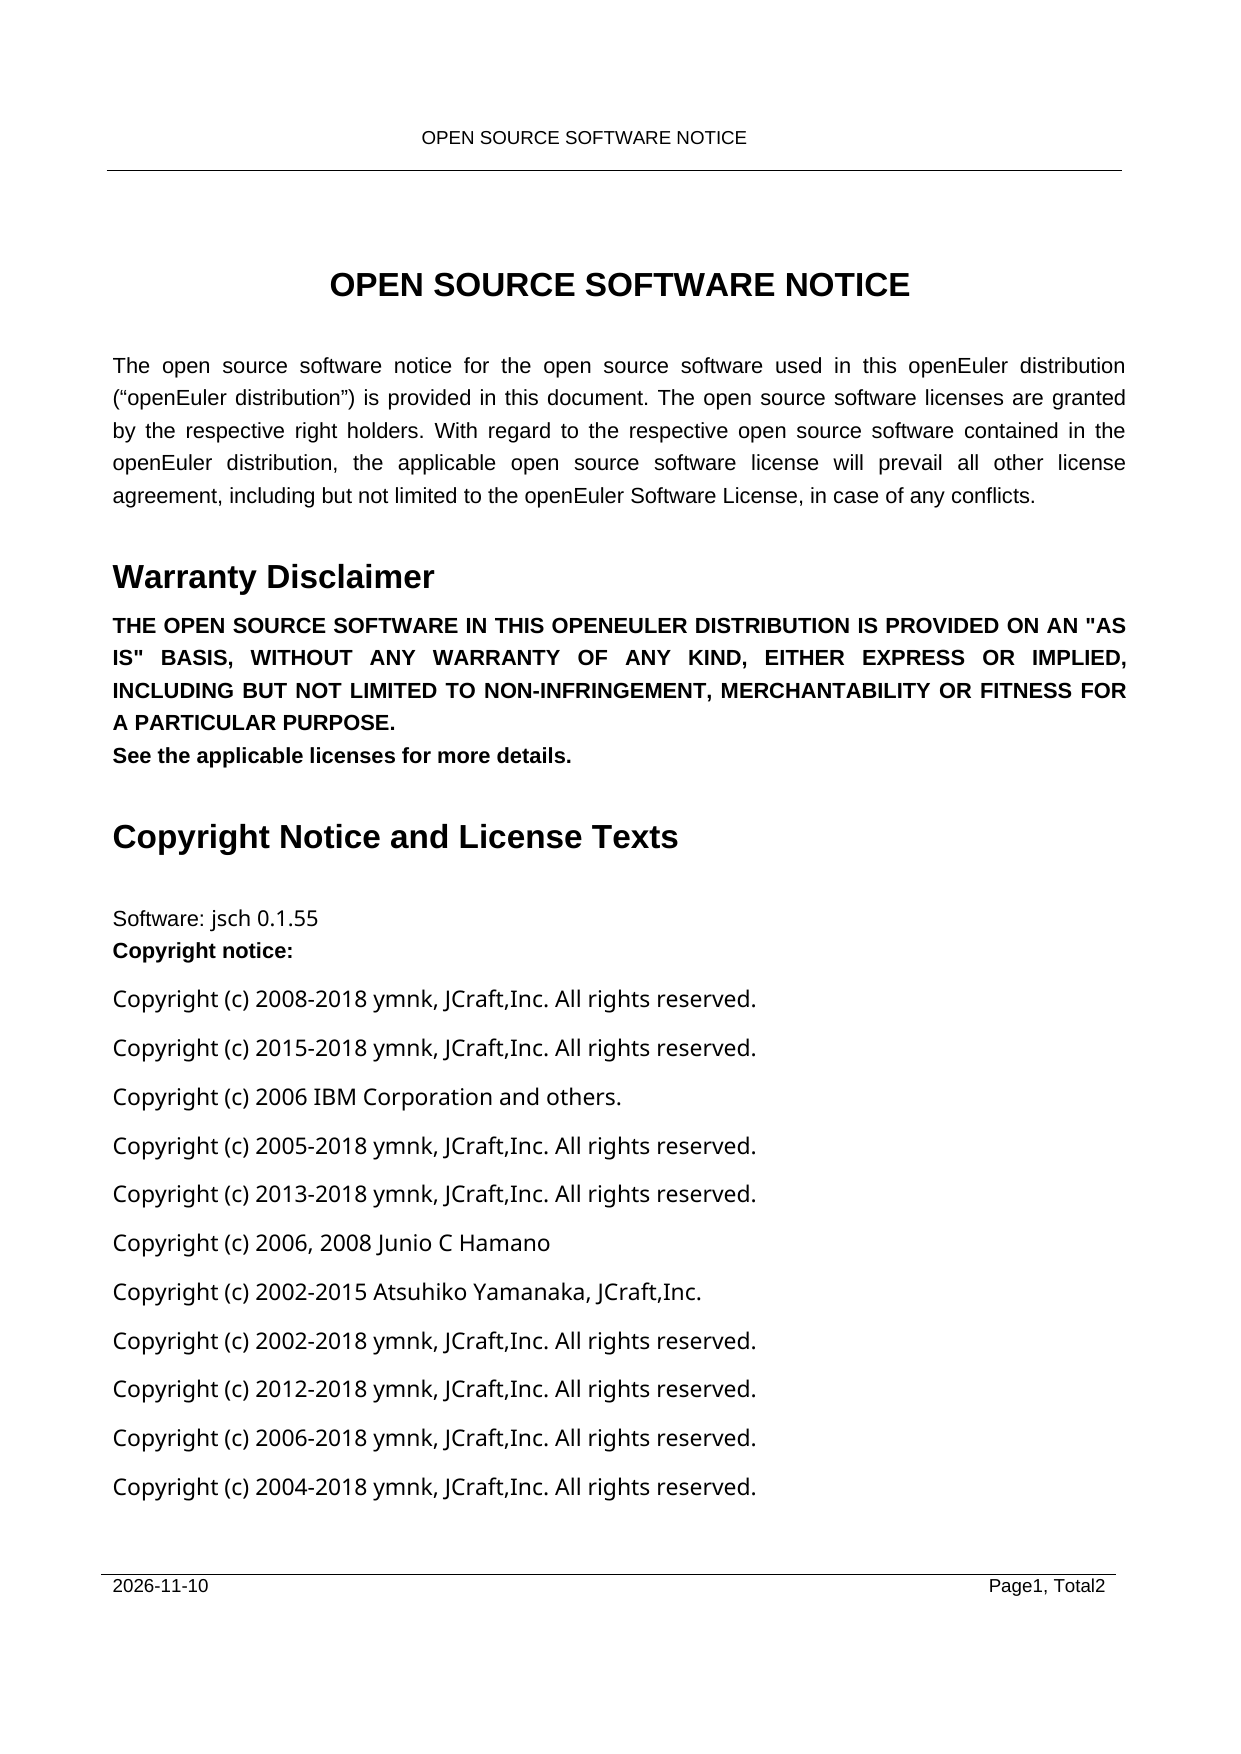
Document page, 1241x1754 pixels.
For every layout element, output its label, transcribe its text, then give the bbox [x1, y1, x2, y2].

text Software: jsch 0.1.55 [112, 901, 1128, 934]
text OPEN SOURCE SOFTWARE NOTICE [112, 251, 1128, 316]
text Copyright Notice and License Texts [112, 804, 1128, 869]
text Copyright notice: Copyright (c) 2008-2018 ymnk, JCraft,Inc. All rights reserved. Copyright (c) 2015-2018 ymnk, JCraft,Inc. All rights reserved. Copyright (c) 2006 IBM Corporation and others. Copyright (c) 2005-2018 ymnk, JCraft,Inc. All rights reserved. Copyright (c) 2013-2018 ymnk, JCraft,Inc. All rights reserved. Copyright (c) 2006, 2008 Junio C Hamano Copyright (c) 2002-2015 Atsuhiko Yamanaka, JCraft,Inc. Copyright (c) 2002-2018 ymnk, JCraft,Inc. All rights reserved. Copyright (c) 2012-2018 ymnk, JCraft,Inc. All rights reserved. Copyright (c) 2006-2018 ymnk, JCraft,Inc. All rights reserved. Copyright (c) 2004-2018 ymnk, JCraft,Inc. All rights reserved. [112, 934, 1128, 1551]
text The open source software notice for the open source software used in this openEuler distribution (“openEuler distribution”) is provided in this document. The open source software licenses are granted by the respective right holders. With regard to the respective open source software contained in the openEuler distribution, the applicable open source software license will prevail all other license agreement, including but not limited to the openEuler Software License, in case of any conflicts. [112, 349, 1128, 511]
text THE OPEN SOURCE SOFTWARE IN THIS OPENEULER DISTRIBUTION IS PROVIDED ON AN "AS IS" BASIS, WITHOUT ANY WARRANTY OF ANY KIND, EITHER EXPRESS OR IMPLIED, INCLUDING BUT NOT LIMITED TO NON-INFRINGEMENT, MERCHANTABILITY OR FITNESS FOR A PARTICULAR PURPOSE. See the applicable licenses for more details. [112, 609, 1128, 771]
text Warranty Disclaimer [112, 544, 1128, 609]
